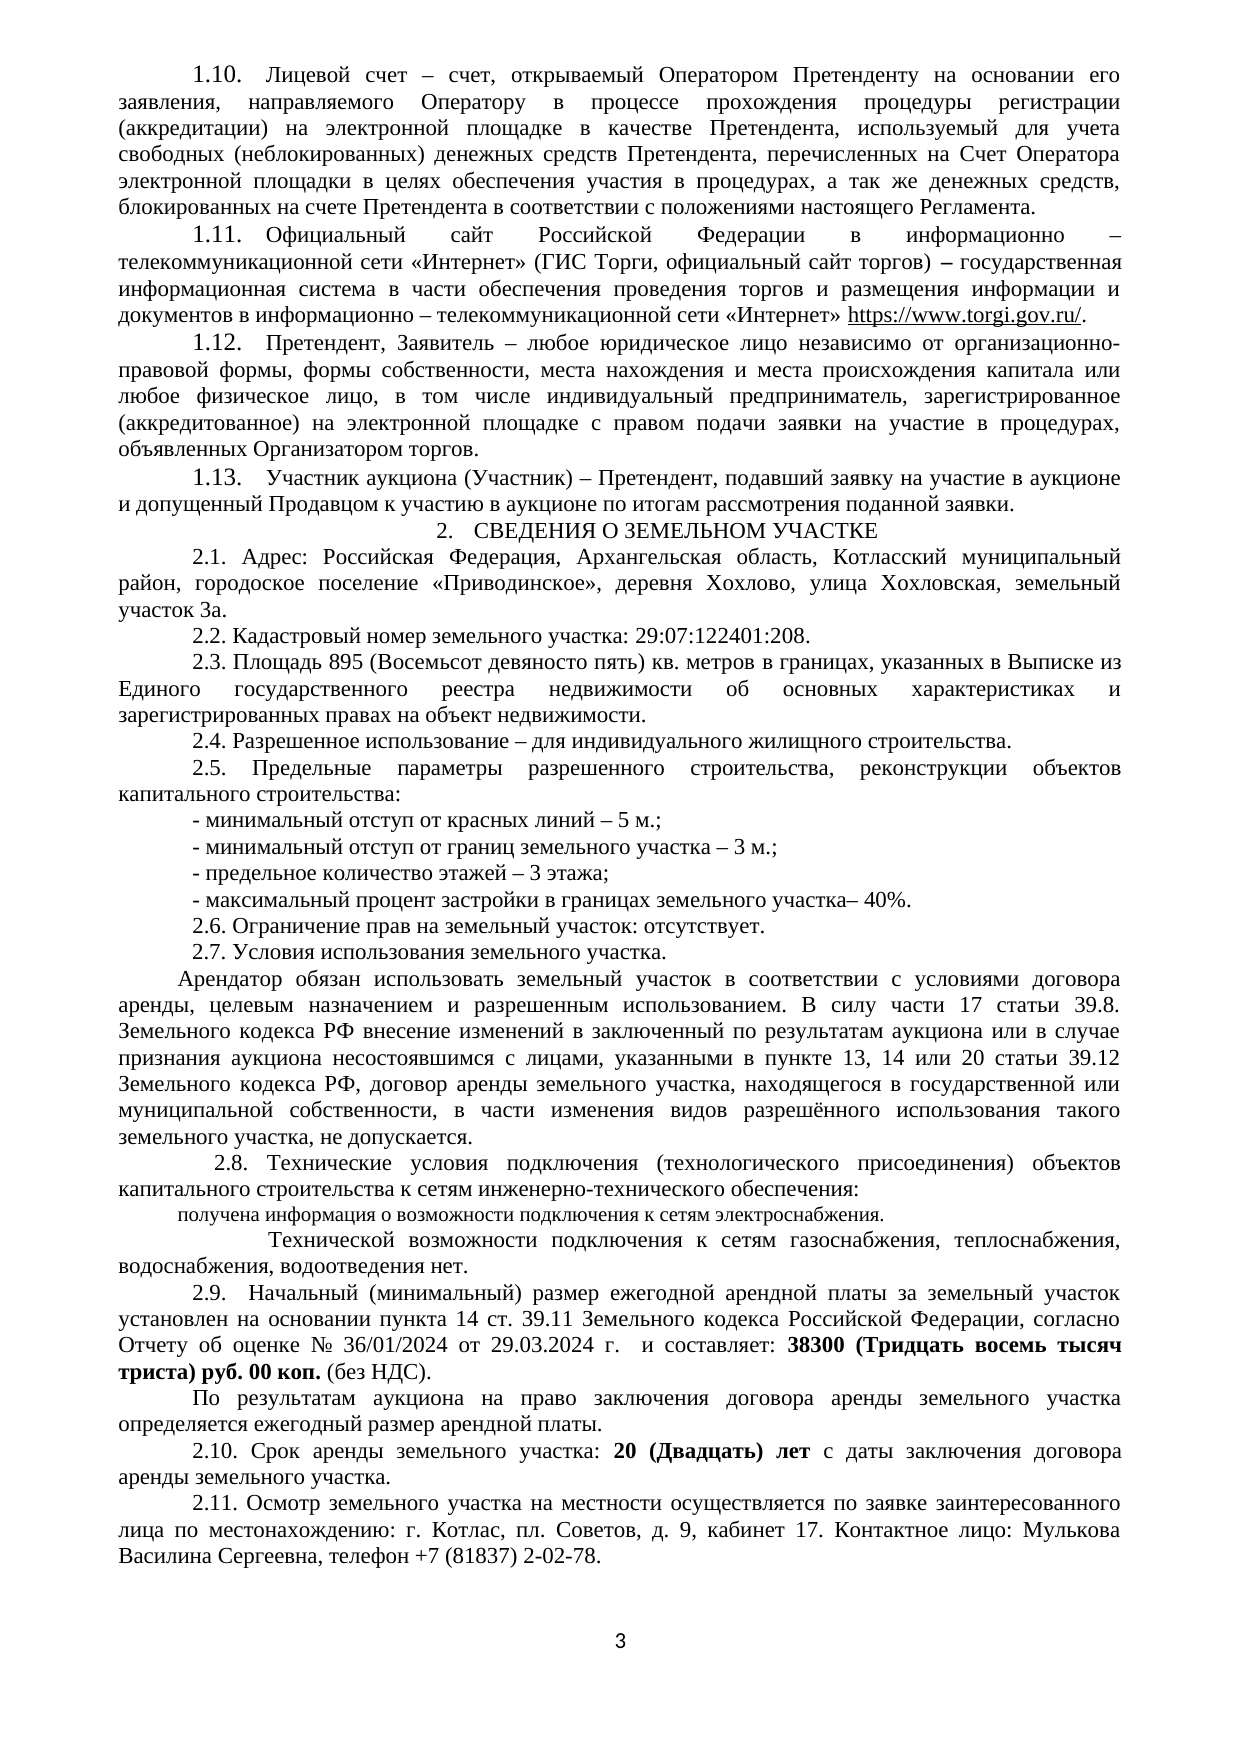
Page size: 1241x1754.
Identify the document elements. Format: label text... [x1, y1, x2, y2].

text - минимальный отступ от красных линий – 5 м.; [118, 807, 1122, 833]
text 2.2. Кадастровый номер земельного участка: 29:07:122401:208. [118, 622, 1122, 648]
text 2.3. Площадь 895 (Восемьсот девяносто пять) кв. метров в границах, указанных в Выписке из Единого государственного реестра недвижимости об основных характеристиках и зарегистрированных правах на объект недвижимости. [118, 648, 1122, 727]
text - максимальный процент застройки в границах земельного участка– 40%. [118, 886, 1122, 912]
text По результатам аукциона на право заключения договора аренды земельного участка определяется ежегодный размер арендной платы. [118, 1384, 1122, 1437]
text 2.4. Разрешенное использование – для индивидуального жилищного строительства. [118, 727, 1122, 754]
text 2.11. Осмотр земельного участка на местности осуществляется по заявке заинтересованного лица по местонахождению: г. Котлас, пл. Советов, д. 9, кабинет 17. Контактное лицо: Мулькова Василина Сергеевна, телефон +7 (81837) 2-02-78. [118, 1489, 1122, 1568]
text 2.10. Срок аренды земельного участка: 20 (Двадцать) лет с даты заключения договора аренды земельного участка. [118, 1437, 1122, 1489]
list Претендент, Заявитель – любое юридическое лицо независимо от организационно-правовой формы, формы собственности, места нахождения и места происхождения капитала или любое физическое лицо, в том числе индивидуальный предприниматель, зарегистрированное (аккредитованное) на электронной площадке с правом подачи заявки на участие в процедурах, объявленных Организатором торгов. [118, 327, 1122, 462]
text 2.9. Начальный (минимальный) размер ежегодной арендной платы за земельный участок установлен на основании пункта 14 ст. 39.11 Земельного кодекса Российской Федерации, согласно Отчету об оценке № 36/01/2024 от 29.03.2024 г. и составляет: 38300 (Тридцать восемь тысяч триста) руб. 00 коп. (без НДС). [118, 1279, 1122, 1384]
text 2.1. Адрес: Российская Федерация, Архангельская область, Котласский муниципальный район, городоское поселение «Приводинское», деревня Хохлово, улица Хохловская, земельный участок 3а. [118, 543, 1122, 622]
text Технической возможности подключения к сетям газоснабжения, теплоснабжения, водоснабжения, водоотведения нет. [118, 1226, 1122, 1279]
list Лицевой счет – счет, открываемый Оператором Претенденту на основании его заявления, направляемого Оператору в процессе прохождения процедуры регистрации (аккредитации) на электронной площадке в качестве Претендента, используемый для учета свободных (неблокированных) денежных средств Претендента, перечисленных на Счет Оператора электронной площадки в целях обеспечения участия в процедурах, а так же денежных средств, блокированных на счете Претендента в соответствии с положениями настоящего Регламента. [118, 59, 1122, 219]
text Арендатор обязан использовать земельный участок в соответствии с условиями договора аренды, целевым назначением и разрешенным использованием. В силу части 17 статьи 39.8. Земельного кодекса РФ внесение изменений в заключенный по результатам аукциона или в случае признания аукциона несостоявшимся с лицами, указанными в пункте 13, 14 или 20 статьи 39.12 Земельного кодекса РФ, договор аренды земельного участка, находящегося в государственной или муниципальной собственности, в части изменения видов разрешённого использования такого земельного участка, не допускается. [118, 965, 1122, 1149]
text 2.5. Предельные параметры разрешенного строительства, реконструкции объектов капитального строительства: [118, 754, 1122, 807]
text 2.6. Ограничение прав на земельный участок: отсутствует. [118, 912, 1122, 938]
list 2.7. Условия использования земельного участка. [118, 938, 1122, 965]
text получена информация о возможности подключения к сетям электроснабжения. [118, 1202, 1122, 1226]
text - минимальный отступ от границ земельного участка – 3 м.; [118, 833, 1122, 859]
list Участник аукциона (Участник) – Претендент, подавший заявку на участие в аукционе и допущенный Продавцом к участию в аукционе по итогам рассмотрения поданной заявки. [118, 462, 1122, 517]
text - предельное количество этажей – 3 этажа; [118, 859, 1122, 886]
text 2.8. Технические условия подключения (технологического присоединения) объектов капитального строительства к сетям инженерно-технического обеспечения: [118, 1149, 1122, 1202]
list Официальный сайт Российской Федерации в информационно – телекоммуникационной сети «Интернет» (ГИС Торги, официальный сайт торгов) – государственная информационная система в части обеспечения проведения торгов и размещения информации и документов в информационно – телекоммуникационной сети «Интернет» https://www.torgi.gov.ru/. [118, 219, 1122, 327]
list СВЕДЕНИЯ О ЗЕМЕЛЬНОМ УЧАСТКЕ [192, 517, 1122, 543]
